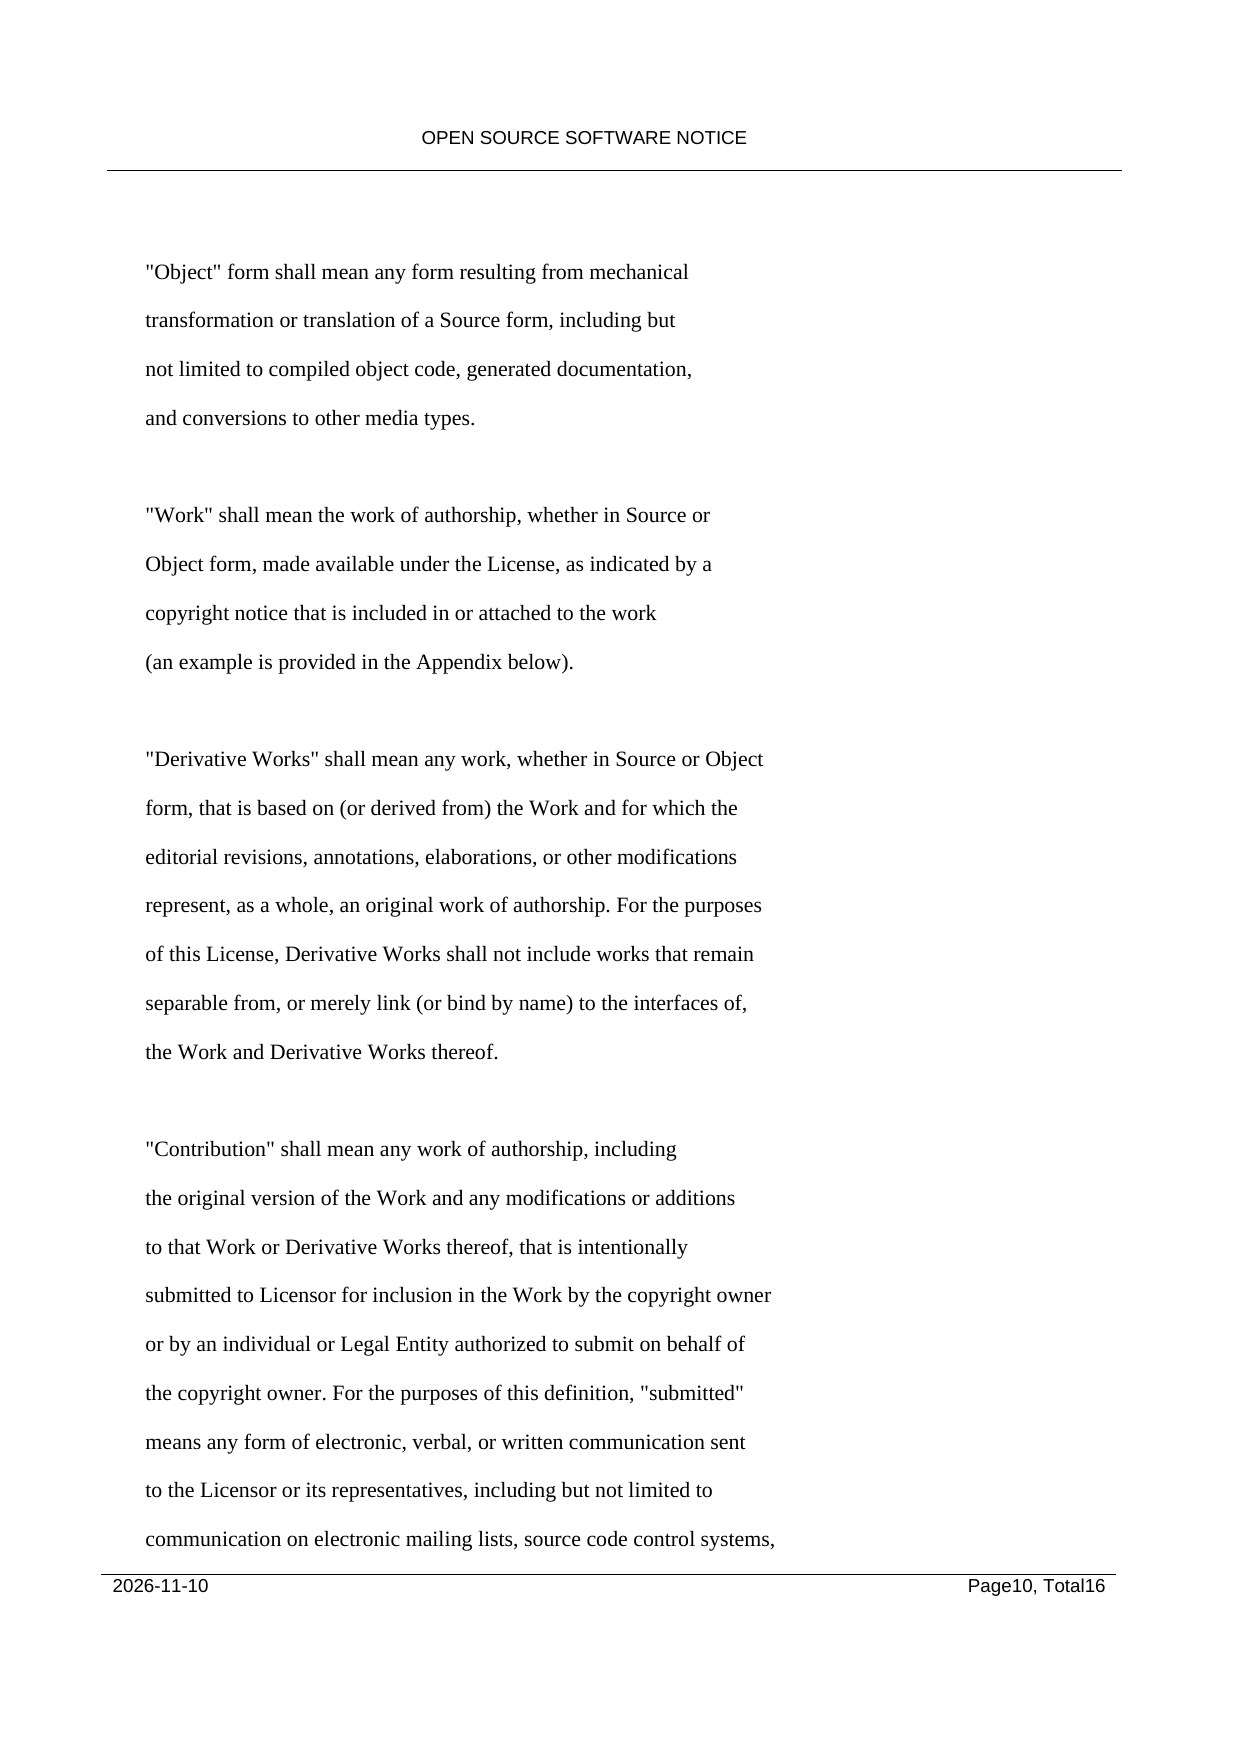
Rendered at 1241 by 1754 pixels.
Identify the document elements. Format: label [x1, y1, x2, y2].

text [112, 206, 1128, 1555]
